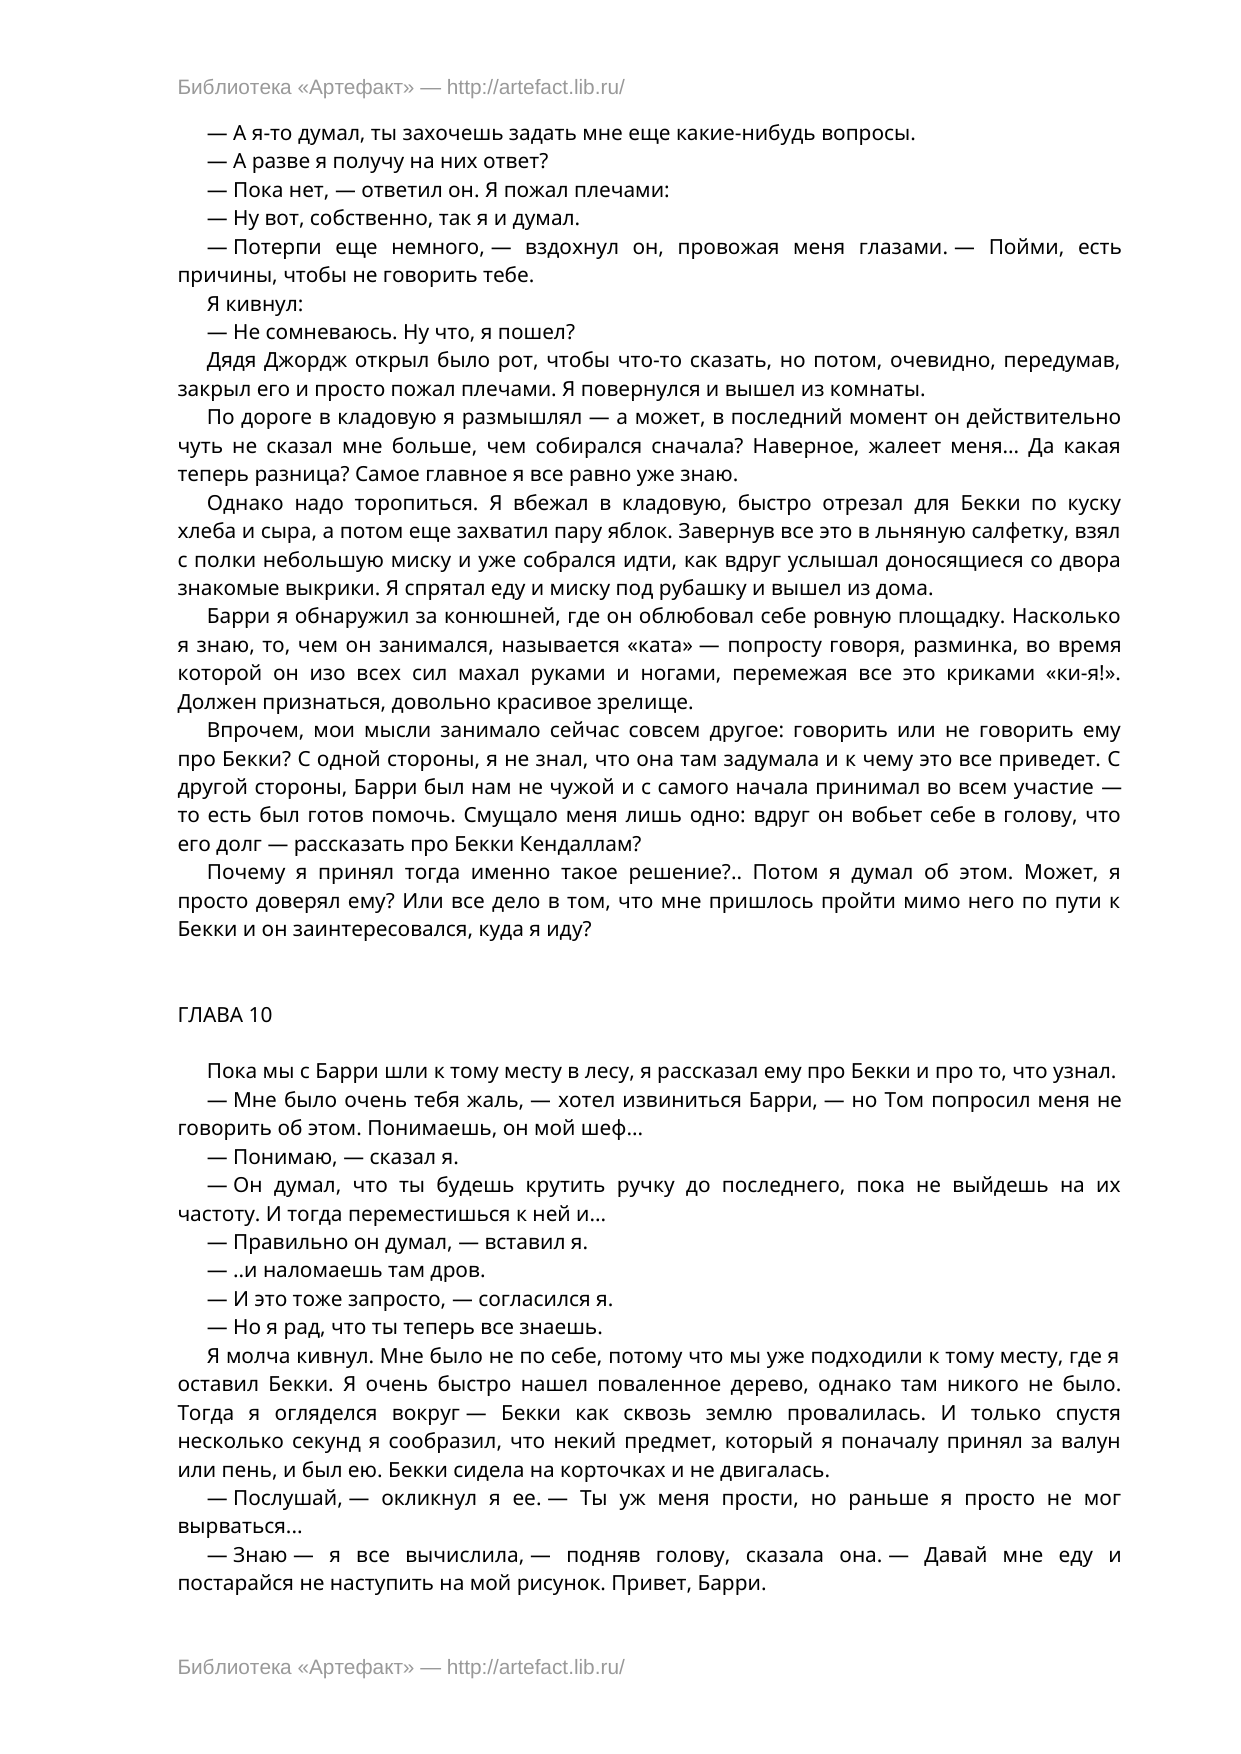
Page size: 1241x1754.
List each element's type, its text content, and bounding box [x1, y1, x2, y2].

text — Пока нет, — ответил он. Я пожал плечами: [177, 175, 1122, 203]
text — Правильно он думал, — вставил я. [177, 1227, 1122, 1256]
text Барри я обнаружил за конюшней, где он облюбовал себе ровную площадку. Насколько я знаю, то, чем он занимался, называется «ката» — попросту говоря, разминка, во время которой он изо всех сил махал руками и ногами, перемежая все это криками «ки-я!». Должен признаться, довольно красивое зрелище. [177, 602, 1122, 715]
text — А я-то думал, ты захочешь задать мне еще какие-нибудь вопросы. [177, 118, 1122, 147]
text — ..и наломаешь там дров. [177, 1256, 1122, 1284]
text Я молча кивнул. Мне было не по себе, потому что мы уже подходили к тому месту, где я оставил Бекки. Я очень быстро нашел поваленное дерево, однако там никого не было. Тогда я огляделся вокруг — Бекки как сквозь землю провалилась. И только спустя несколько секунд я сообразил, что некий предмет, который я поначалу принял за валун или пень, и был ею. Бекки сидела на корточках и не двигалась. [177, 1341, 1122, 1483]
text — Он думал, что ты будешь крутить ручку до последнего, пока не выйдешь на их частоту. И тогда переместишься к ней и... [177, 1170, 1122, 1227]
text Пока мы с Барри шли к тому месту в лесу, я рассказал ему про Бекки и про то, что узнал. [177, 1057, 1122, 1085]
text — Послушай, — окликнул я ее. — Ты уж меня прости, но раньше я просто не мог вырваться... [177, 1483, 1122, 1540]
text Однако надо торопиться. Я вбежал в кладовую, быстро отрезал для Бекки по куску хлеба и сыра, а потом еще захватил пару яблок. Завернув все это в льняную салфетку, взял с полки небольшую миску и уже собрался идти, как вдруг услышал доносящиеся со двора знакомые выкрики. Я спрятал еду и миску под рубашку и вышел из дома. [177, 488, 1122, 602]
text Дядя Джордж открыл было рот, чтобы что-то сказать, но потом, очевидно, передумав, закрыл его и просто пожал плечами. Я повернулся и вышел из комнаты. [177, 346, 1122, 402]
text Почему я принял тогда именно такое решение?.. Потом я думал об этом. Может, я просто доверял ему? Или все дело в том, что мне пришлось пройти мимо него по пути к Бекки и он заинтересовался, куда я иду? [177, 857, 1122, 943]
text ГЛАВА 10 [177, 1000, 1122, 1028]
text По дороге в кладовую я размышлял — а может, в последний момент он действительно чуть не сказал мне больше, чем собирался сначала? Наверное, жалеет меня... Да какая теперь разница? Самое главное я все равно уже знаю. [177, 402, 1122, 488]
text Я кивнул: [177, 289, 1122, 317]
text — И это тоже запросто, — согласился я. [177, 1284, 1122, 1312]
text — Но я рад, что ты теперь все знаешь. [177, 1312, 1122, 1341]
text — Не сомневаюсь. Ну что, я пошел? [177, 317, 1122, 346]
text — Мне было очень тебя жаль, — хотел извиниться Барри, — но Том попросил меня не говорить об этом. Понимаешь, он мой шеф... [177, 1085, 1122, 1142]
text — Ну вот, собственно, так я и думал. [177, 203, 1122, 232]
text — Понимаю, — сказал я. [177, 1142, 1122, 1170]
text — Потерпи еще немного, — вздохнул он, провожая меня глазами. — Пойми, есть причины, чтобы не говорить тебе. [177, 232, 1122, 289]
text — А разве я получу на них ответ? [177, 147, 1122, 175]
text Впрочем, мои мысли занимало сейчас совсем другое: говорить или не говорить ему про Бекки? С одной стороны, я не знал, что она там задумала и к чему это все приведет. С другой стороны, Барри был нам не чужой и с самого начала принимал во всем участие — то есть был готов помочь. Смущало меня лишь одно: вдруг он вобьет себе в голову, что его долг — рассказать про Бекки Кендаллам? [177, 715, 1122, 857]
text — Знаю — я все вычислила, — подняв голову, сказала она. — Давай мне еду и постарайся не наступить на мой рисунок. Привет, Барри. [177, 1540, 1122, 1597]
